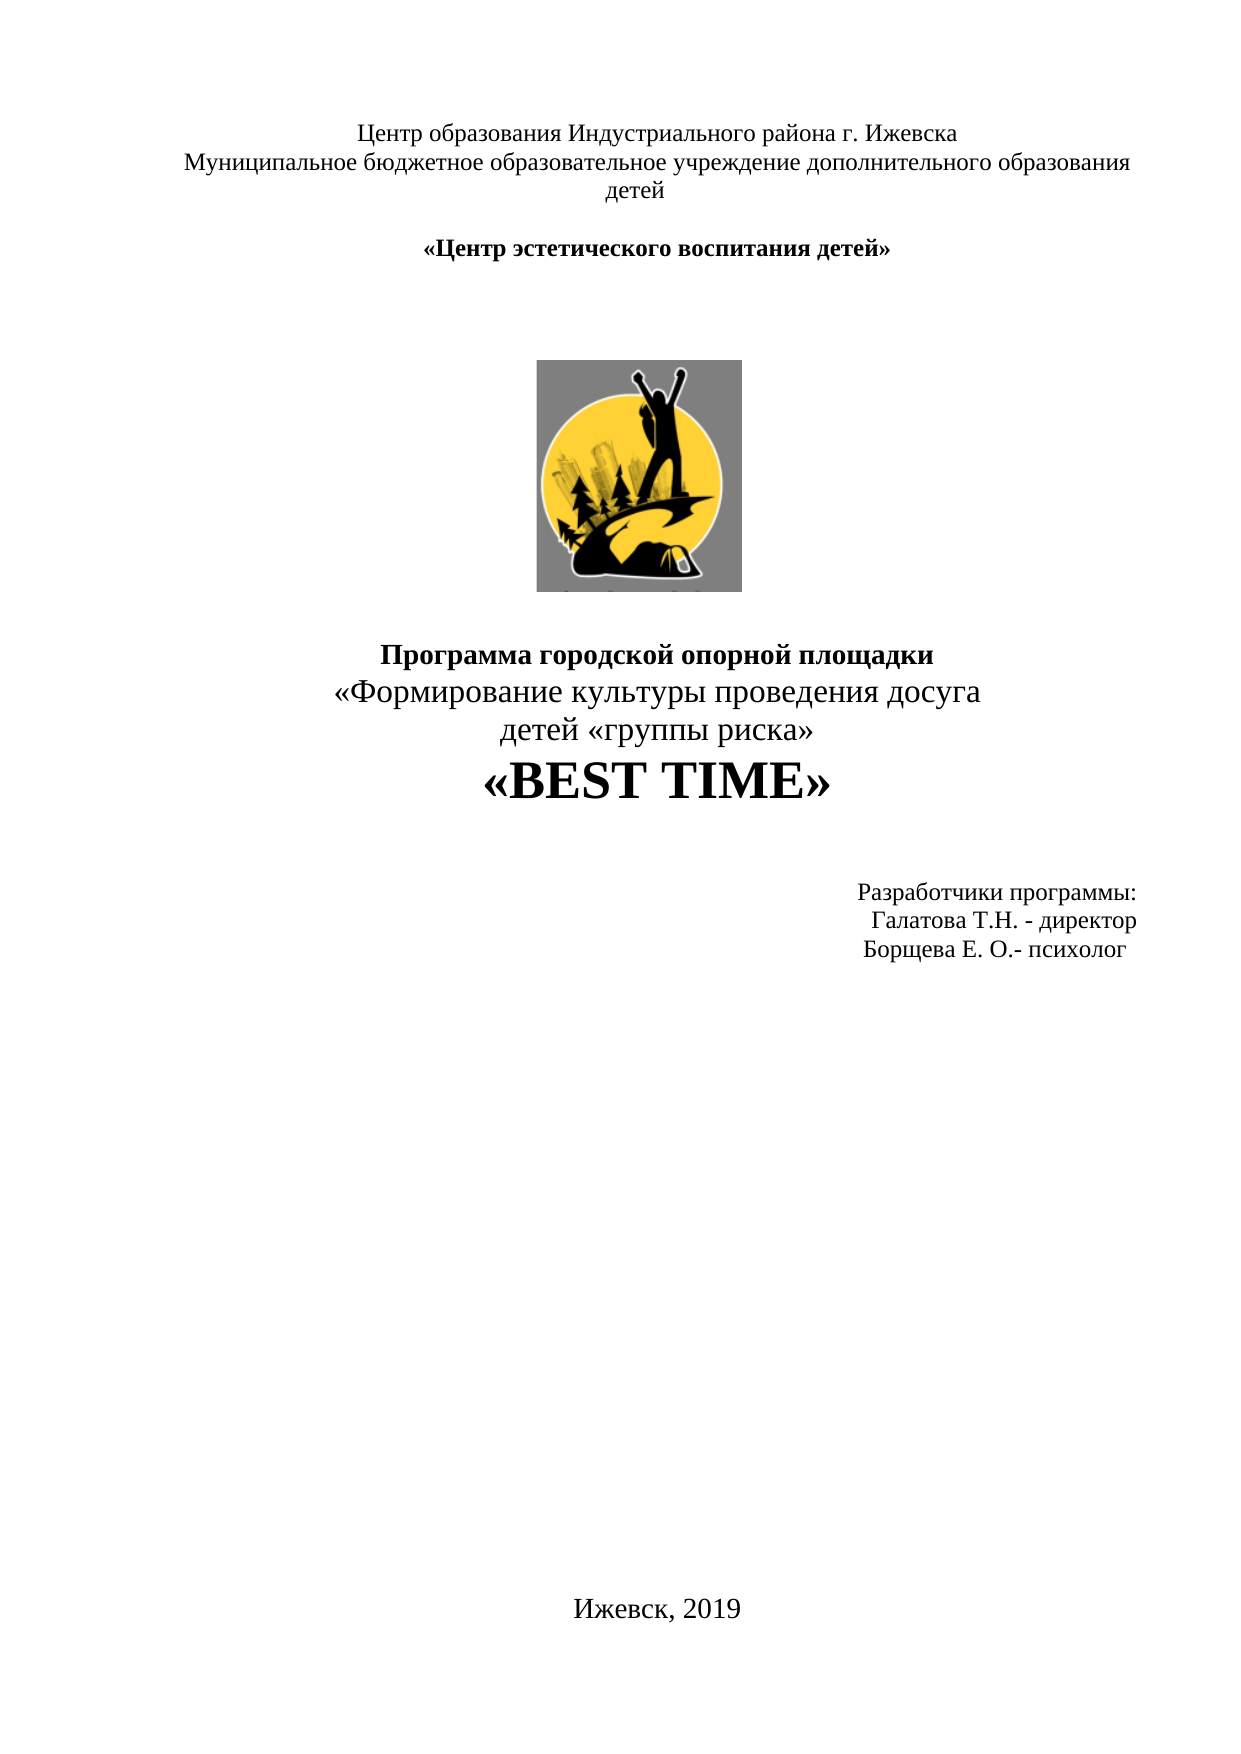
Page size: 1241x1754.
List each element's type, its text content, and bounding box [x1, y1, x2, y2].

text детей «группы риска» [133, 709, 1137, 747]
text «BEST TIME» [133, 747, 1137, 810]
text Галатова Т.Н. - директор [133, 906, 1137, 934]
text Разработчики программы: [133, 877, 1137, 906]
picture [536, 360, 742, 592]
text «Формирование культуры проведения досуга [133, 671, 1137, 709]
text Муниципальное бюджетное образовательное учреждение дополнительного образования детей [133, 147, 1137, 204]
text Ижевск, 2019 [133, 1591, 1137, 1624]
text Программа городской опорной площадки [133, 637, 1137, 671]
text Центр образования Индустриального района г. Ижевска [133, 118, 1137, 147]
text Борщева Е. О.- психолог [133, 934, 1137, 963]
text «Центр эстетического воспитания детей» [133, 233, 1137, 262]
